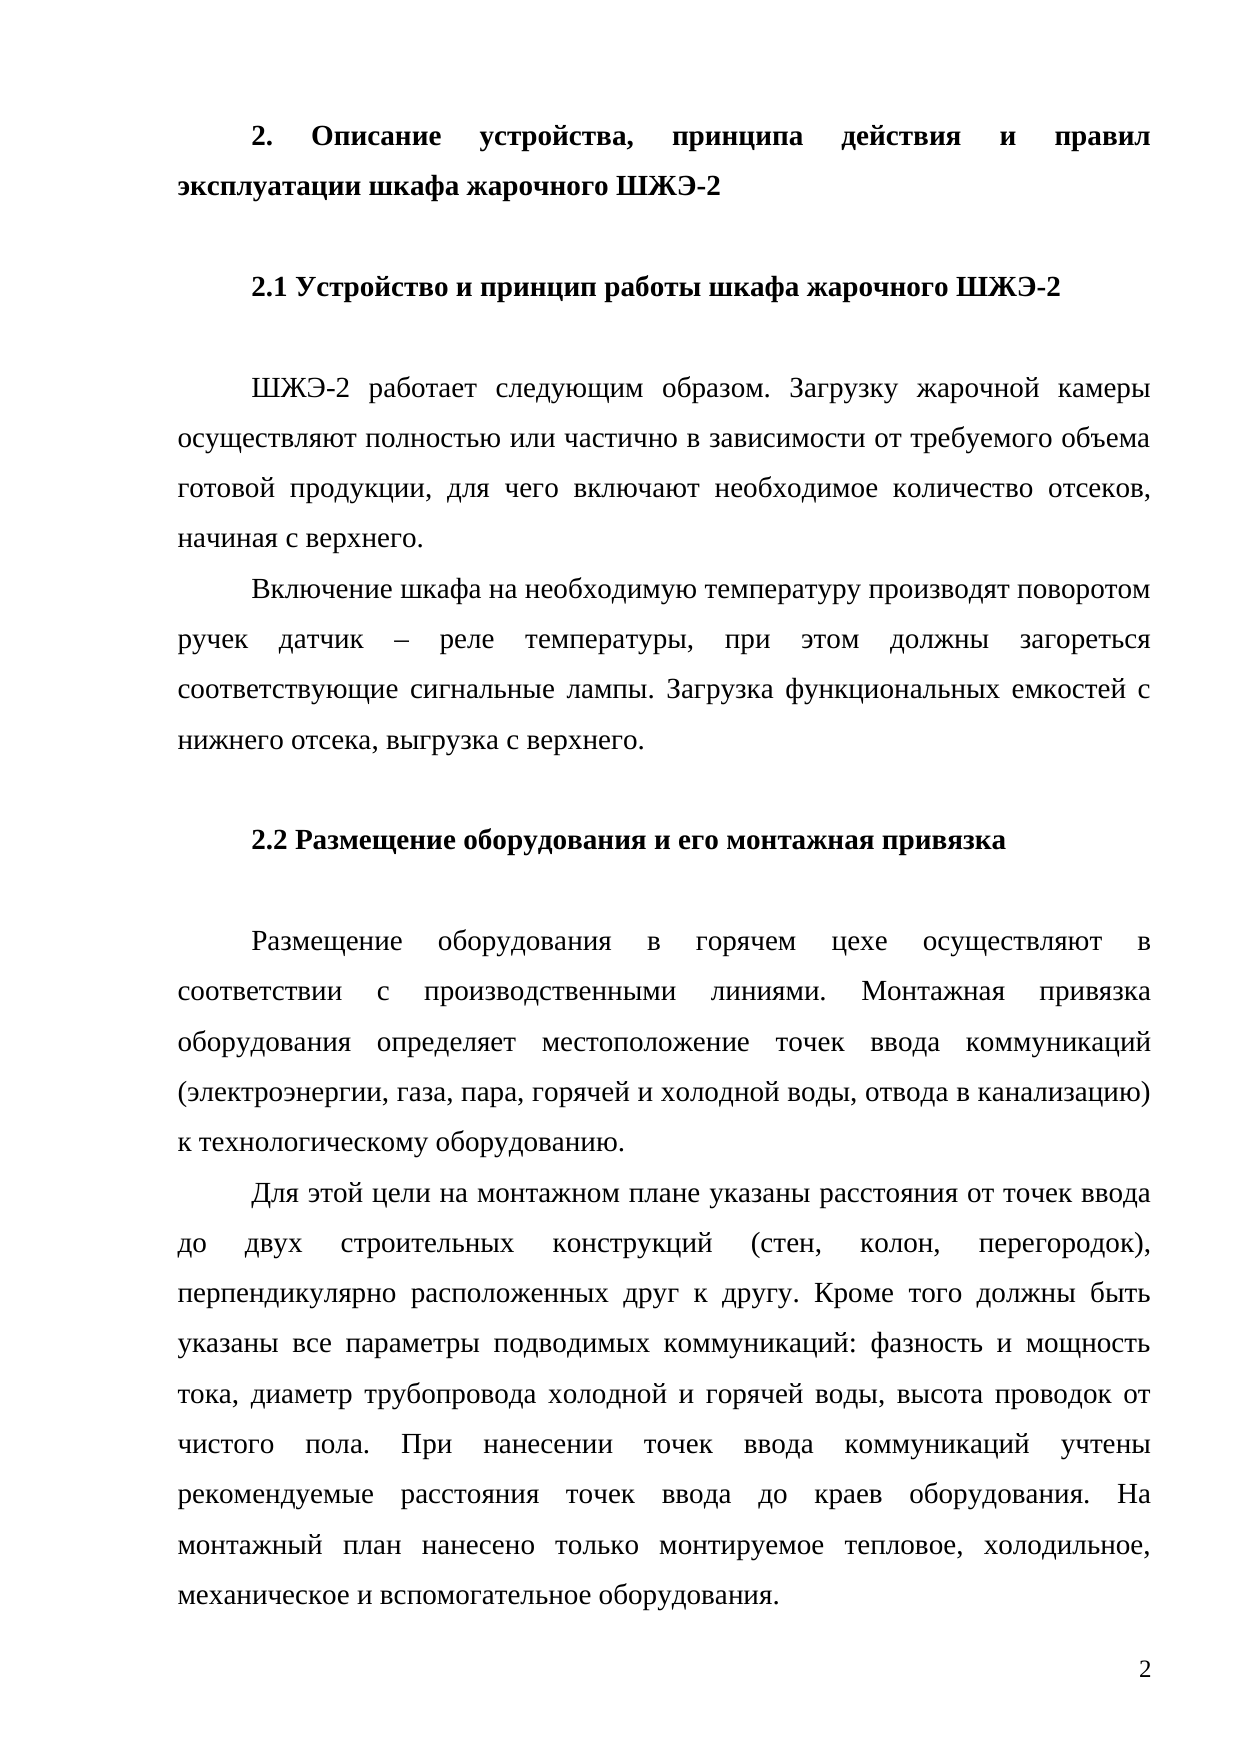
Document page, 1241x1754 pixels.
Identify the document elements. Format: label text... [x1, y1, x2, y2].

text Для этой цели на монтажном плане указаны расстояния от точек ввода до двух строительных конструкций (стен, колон, перегородок), перпендикулярно расположенных друг к другу. Кроме того должны быть указаны все параметры подводимых коммуникаций: фазность и мощность тока, диаметр трубопровода холодной и горячей воды, высота проводок от чистого пола. При нанесении точек ввода коммуникаций учтены рекомендуемые расстояния точек ввода до краев оборудования. На монтажный план нанесено только монтируемое тепловое, холодильное, механическое и вспомогательное оборудования. [177, 1175, 1152, 1611]
text 2.2 Размещение оборудования и его монтажная привязка [177, 822, 1152, 856]
list 2.1 Устройство и принцип работы шкафа жарочного ШЖЭ-2 [177, 269, 1152, 303]
text 2. Описание устройства, принципа действия и правил эксплуатации шкафа жарочного ШЖЭ-2 [177, 118, 1152, 202]
text ШЖЭ-2 работает следующим образом. Загрузку жарочной камеры осуществляют полностью или частично в зависимости от требуемого объема готовой продукции, для чего включают необходимое количество отсеков, начиная с верхнего. [177, 370, 1152, 554]
text Размещение оборудования в горячем цехе осуществляют в соответствии с производственными линиями. Монтажная привязка оборудования определяет местоположение точек ввода коммуникаций (электроэнергии, газа, пара, горячей и холодной воды, отвода в канализацию) к технологическому оборудованию. [177, 923, 1152, 1158]
text Включение шкафа на необходимую температуру производят поворотом ручек датчик – реле температуры, при этом должны загореться соответствующие сигнальные лампы. Загрузка функциональных емкостей с нижнего отсека, выгрузка с верхнего. [177, 571, 1152, 755]
